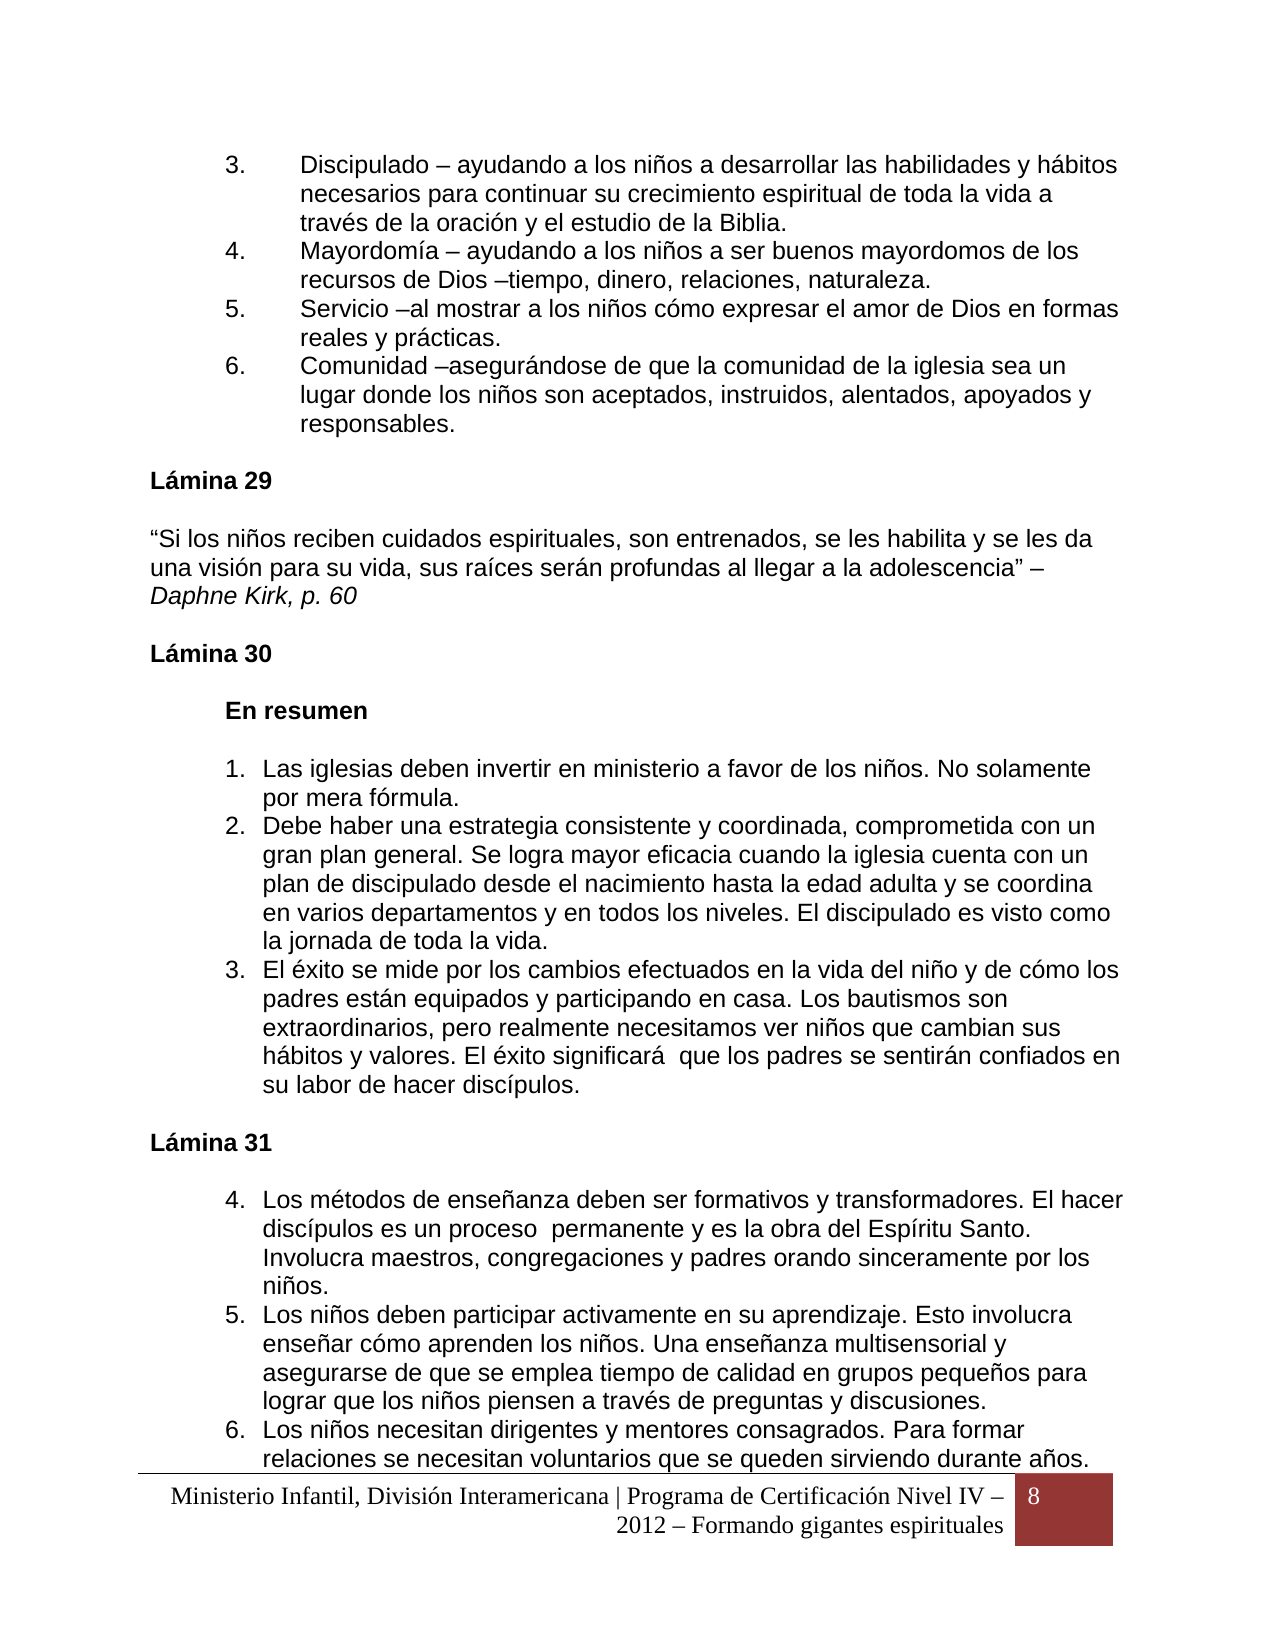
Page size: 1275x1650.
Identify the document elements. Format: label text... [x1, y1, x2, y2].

list Servicio –al mostrar a los niños cómo expresar el amor de Dios en formas reales y prácticas. [225, 294, 1125, 351]
text Lámina 31 [150, 1127, 1125, 1156]
text Lámina 30 [150, 639, 1125, 667]
list El éxito se mide por los cambios efectuados en la vida del niño y de cómo los padres están equipados y participando en casa. Los bautismos son extraordinarios, pero realmente necesitamos ver niños que cambian sus hábitos y valores. El éxito significará que los padres se sentirán confiados en su labor de hacer discípulos. [225, 955, 1125, 1099]
list Los niños deben participar activamente en su aprendizaje. Esto involucra enseñar cómo aprenden los niños. Una enseñanza multisensorial y asegurarse de que se emplea tiempo de calidad en grupos pequeños para lograr que los niños piensen a través de preguntas y discusiones. [225, 1300, 1125, 1415]
list Las iglesias deben invertir en ministerio a favor de los niños. No solamente por mera fórmula. [225, 754, 1125, 811]
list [225, 1415, 1125, 1472]
text En resumen [150, 696, 1125, 725]
list Debe haber una estrategia consistente y coordinada, comprometida con un gran plan general. Se logra mayor eficacia cuando la iglesia cuenta con un plan de discipulado desde el nacimiento hasta la edad adulta y se coordina en varios departamentos y en todos los niveles. El discipulado es visto como la jornada de toda la vida. [225, 811, 1125, 955]
list Los métodos de enseñanza deben ser formativos y transformadores. El hacer discípulos es un proceso permanente y es la obra del Espíritu Santo. Involucra maestros, congregaciones y padres orando sinceramente por los niños. [225, 1185, 1125, 1300]
list Mayordomía – ayudando a los niños a ser buenos mayordomos de los recursos de Dios –tiempo, dinero, relaciones, naturaleza. [225, 236, 1125, 294]
list Discipulado – ayudando a los niños a desarrollar las habilidades y hábitos necesarios para continuar su crecimiento espiritual de toda la vida a través de la oración y el estudio de la Biblia. [225, 150, 1125, 236]
text Lámina 29 [150, 466, 1125, 495]
list Comunidad –asegurándose de que la comunidad de la iglesia sea un lugar donde los niños son aceptados, instruidos, alentados, apoyados y responsables. [225, 351, 1125, 437]
text “Si los niños reciben cuidados espirituales, son entrenados, se les habilita y se les da una visión para su vida, sus raíces serán profundas al llegar a la adolescencia” – Daphne Kirk, p. 60 [150, 524, 1125, 610]
